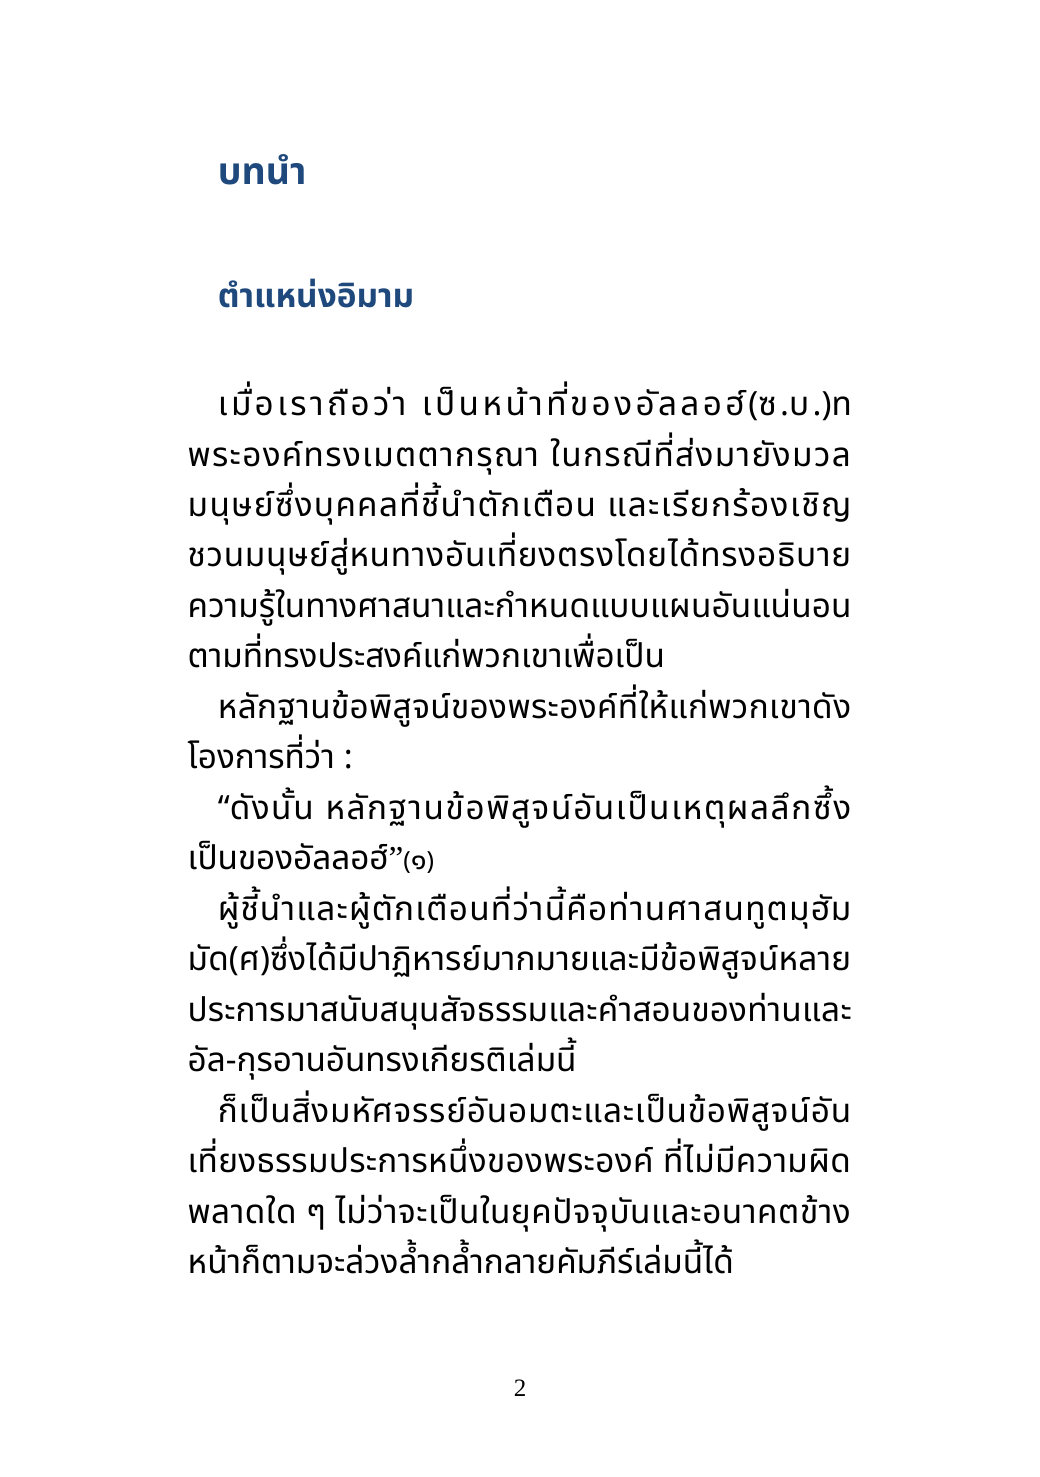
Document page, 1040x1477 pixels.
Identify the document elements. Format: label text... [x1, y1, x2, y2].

subtitle บทนำ [187, 144, 852, 201]
subtitle ตำแหน่งอิมาม [187, 272, 852, 322]
text ผู้ชี้นำและผู้ตักเตือนที่ว่านี้คือท่านศาสนทูตมุฮัมมัด(ศ)ซึ่งได้มีปาฏิหารย์มากมายและมีข้อพิสูจน์หลายประการมาสนับสนุนสัจธรรมและคำสอนของท่านและอัล-กุรอานอันทรงเกียรติเล่มนี้ [187, 885, 852, 1087]
text “ดังนั้น หลักฐานข้อพิสูจน์อันเป็นเหตุผลลึกซึ้งเป็นของอัลลอฮ์”(๑) [187, 784, 852, 885]
text ก็เป็นสิ่งมหัศจรรย์อันอมตะและเป็นข้อพิสูจน์อันเที่ยงธรรมประการหนึ่งของพระองค์ ที่ไม่มีความผิดพลาดใด ๆ ไม่ว่าจะเป็นในยุคปัจจุบันและอนาคตข้างหน้าก็ตามจะล่วงล้ำกล้ำกลายคัมภีร์เล่มนี้ได้ [187, 1087, 852, 1288]
text เมื่อเราถือว่า เป็นหน้าที่ของอัลลอฮ์(ซ.บ.)ที่พระองค์ทรงเมตตากรุณา ในกรณีที่ส่งมายังมวลมนุษย์ซึ่งบุคคลที่ชี้นำตักเตือน และเรียกร้องเชิญชวนมนุษย์สู่หนทางอันเที่ยงตรงโดยได้ทรงอธิบายความรู้ในทางศาสนาและกำหนดแบบแผนอันแน่นอนตามที่ทรงประสงค์แก่พวกเขาเพื่อเป็น [187, 380, 852, 683]
text หลักฐานข้อพิสูจน์ของพระองค์ที่ให้แก่พวกเขาดังโองการที่ว่า : [187, 683, 852, 784]
